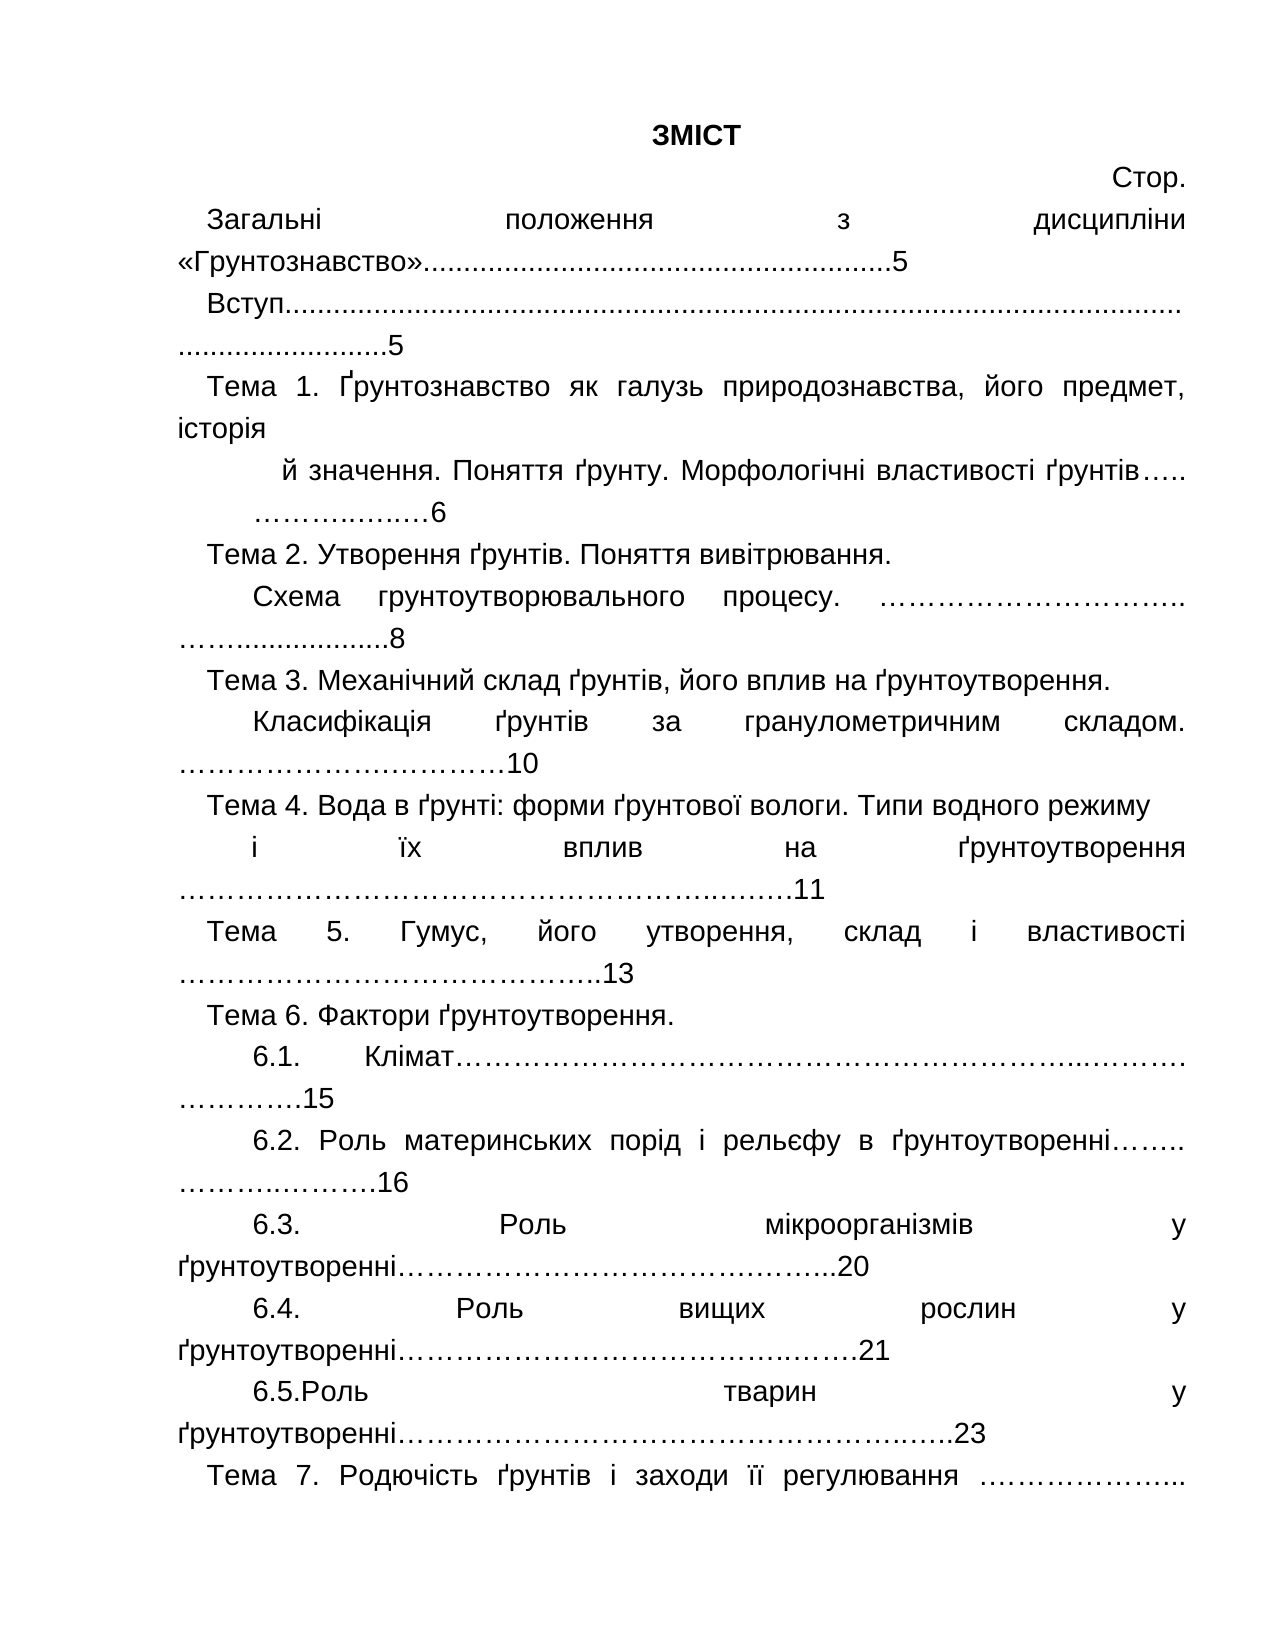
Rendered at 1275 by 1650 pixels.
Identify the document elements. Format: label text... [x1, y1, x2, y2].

text Тема 3. Механічний склад ґрунтів, його вплив на ґрунтоутворення. [177, 662, 1186, 696]
text Тема 4. Вода в ґрунті: форми ґрунтової вологи. Типи водного режиму [177, 788, 1186, 822]
text Загальні положення з дисципліни «Грунтознавство»..........................................................5 [177, 202, 1186, 277]
text Схема грунтоутворювального процесу. …………………………..……...................8 [177, 579, 1186, 654]
text Класифікація ґрунтів за гранулометричним складом. ………………….…………10 [177, 704, 1186, 780]
text 6.4. Роль вищих рослин у ґрунтоутворенні…………………………………..…….21 [177, 1291, 1186, 1366]
text 6.5.Роль тварин у ґрунтоутворенні……………………………………………..…..23 [177, 1374, 1186, 1450]
text Тема 1. Ґрунтознавство як галузь природознавства, його предмет, історія [177, 369, 1186, 445]
text 6.2. Роль материнських порід і рельєфу в ґрунтоутворенні……..………..……….16 [177, 1123, 1186, 1198]
text Тема 6. Фактори ґрунтоутворення. [177, 997, 1186, 1031]
text Стор. [177, 160, 1186, 193]
text Вступ.........................................................................................................................................5 [177, 286, 1186, 361]
text ЗМІСТ [177, 118, 1186, 152]
text Тема 2. Утворення ґрунтів. Поняття вивітрювання. [177, 537, 1186, 570]
text і їх вплив на ґрунтоутворення ………………………………………………..….….11 [177, 830, 1186, 905]
text й значення. Поняття ґрунту. Морфологічні властивості ґрунтів…..………..…..…6 [252, 453, 1186, 528]
text Тема 5. Гумус, його утворення, склад і властивості ……………………………………..13 [177, 914, 1186, 989]
text 6.1. Клімат………………………………………………………...……….………….15 [177, 1039, 1186, 1115]
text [177, 1458, 1186, 1492]
text 6.3. Роль мікроорганізмів у ґрунтоутворенні……………………………….……...20 [177, 1207, 1186, 1282]
